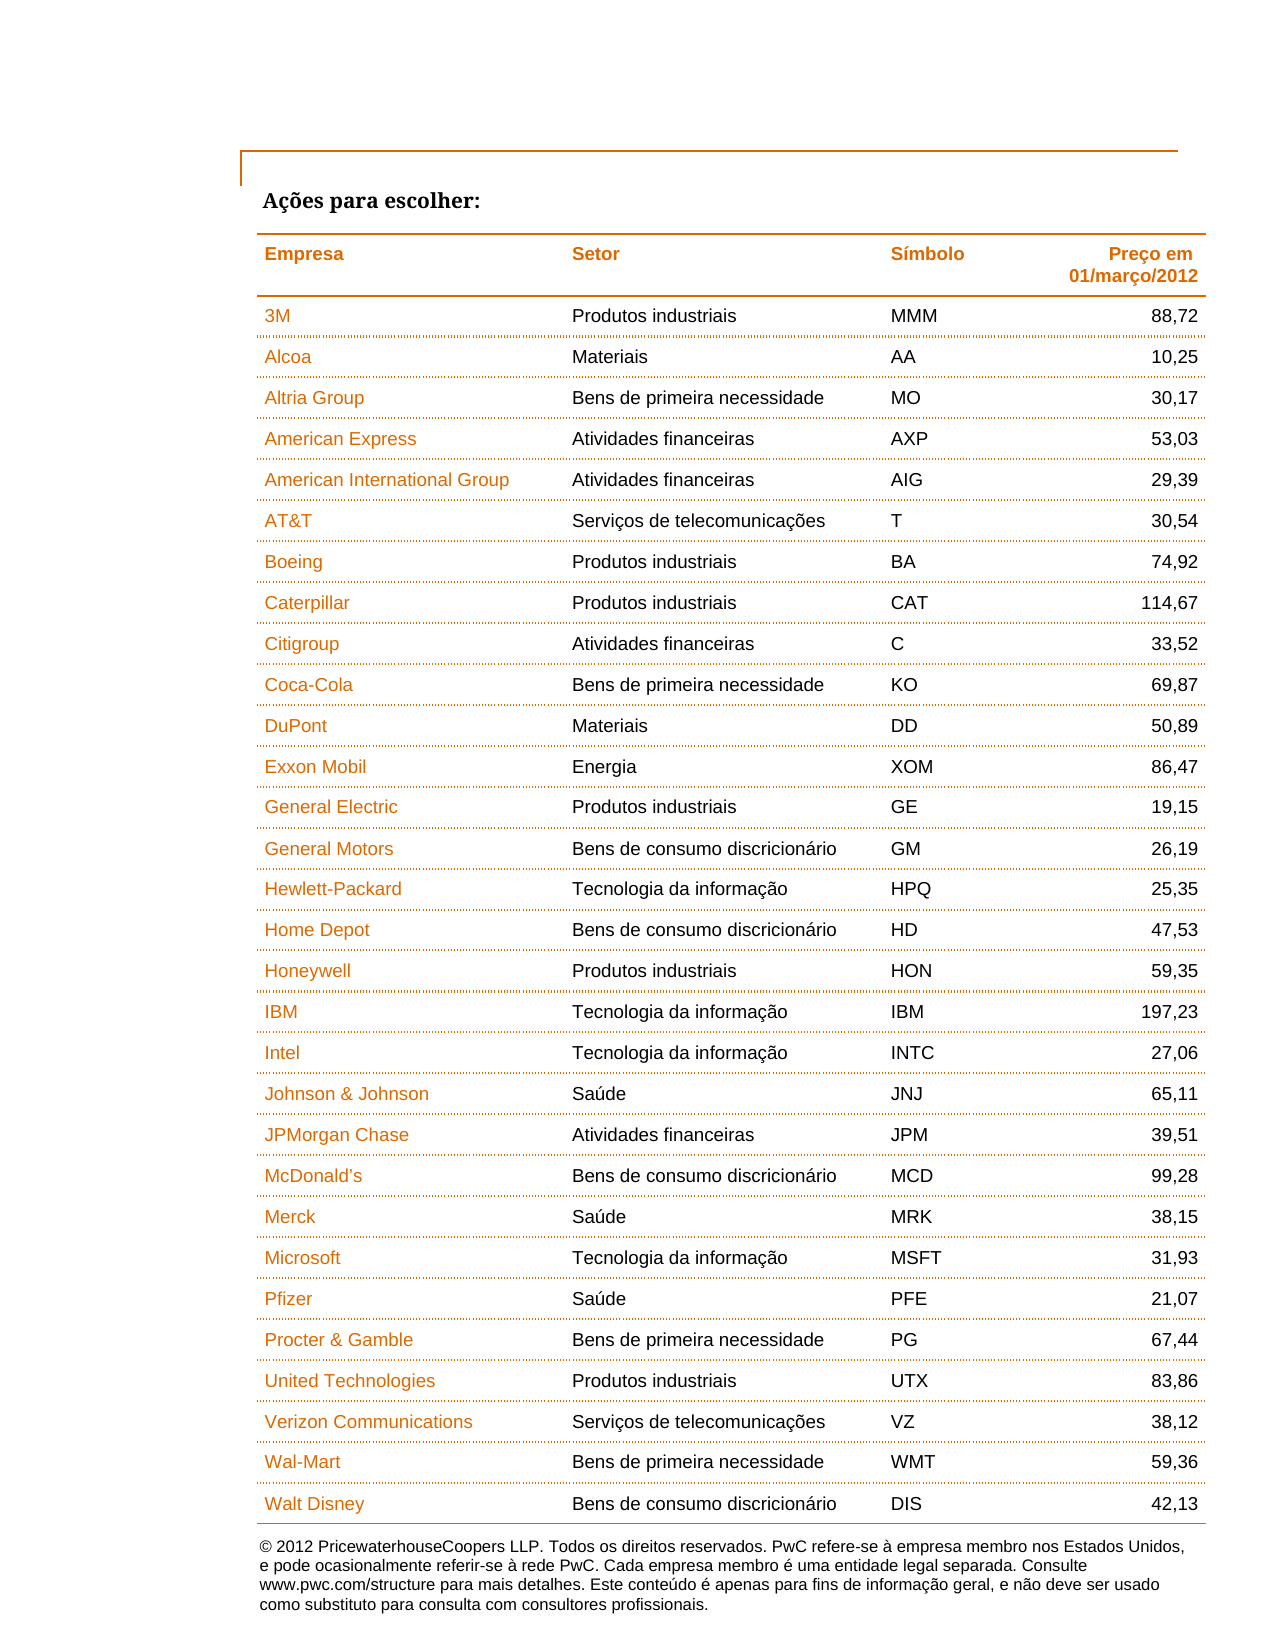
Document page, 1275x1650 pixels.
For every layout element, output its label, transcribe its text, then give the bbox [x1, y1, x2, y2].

table_cell MCD [883, 1154, 1052, 1195]
table_cell Honeywell [257, 949, 564, 990]
table_cell 39,51 [1052, 1113, 1206, 1154]
table_cell United Technologies [257, 1359, 564, 1400]
table_cell 10,25 [1052, 335, 1206, 376]
table_cell General Electric [257, 786, 564, 827]
table_cell Caterpillar [257, 581, 564, 622]
table_cell MO [883, 376, 1052, 417]
table_header Setor [564, 235, 883, 295]
table_cell 25,35 [1052, 868, 1206, 908]
table_cell Energia [564, 745, 883, 786]
table_cell IBM [883, 990, 1052, 1031]
table_cell MSFT [883, 1236, 1052, 1277]
table_cell VZ [883, 1400, 1052, 1441]
table_cell American Express [257, 417, 564, 458]
table_cell Bens de consumo discricionário [564, 1482, 883, 1522]
table_cell AXP [883, 417, 1052, 458]
table_cell Bens de primeira necessidade [564, 1441, 883, 1482]
table_cell Tecnologia da informação [564, 1031, 883, 1072]
table_cell Exxon Mobil [257, 745, 564, 786]
table_cell MMM [883, 297, 1052, 335]
table_cell 21,07 [1052, 1277, 1206, 1318]
table_cell GE [883, 786, 1052, 827]
table_cell Atividades financeiras [564, 1113, 883, 1154]
table_cell 67,44 [1052, 1318, 1206, 1359]
table_cell PG [883, 1318, 1052, 1359]
table_cell Pfizer [257, 1277, 564, 1318]
table_cell BA [883, 540, 1052, 581]
table_cell McDonald’s [257, 1154, 564, 1195]
table_cell AT&T [257, 499, 564, 540]
table_cell Bens de primeira necessidade [564, 663, 883, 704]
table_cell DD [883, 704, 1052, 745]
table_cell KO [883, 663, 1052, 704]
table_cell IBM [257, 990, 564, 1031]
table_cell 50,89 [1052, 704, 1206, 745]
table_cell Intel [257, 1031, 564, 1072]
table_cell 83,86 [1052, 1359, 1206, 1400]
table_cell Atividades financeiras [564, 622, 883, 663]
table_cell General Motors [257, 827, 564, 867]
table_cell 33,52 [1052, 622, 1206, 663]
table_cell 38,12 [1052, 1400, 1206, 1441]
table_cell 197,23 [1052, 990, 1206, 1031]
table_cell MRK [883, 1195, 1052, 1236]
table_cell Tecnologia da informação [564, 1236, 883, 1277]
table_cell Procter & Gamble [257, 1318, 564, 1359]
table_cell 29,39 [1052, 458, 1206, 499]
table_cell Produtos industriais [564, 786, 883, 827]
table_cell Microsoft [257, 1236, 564, 1277]
table_header Símbolo [883, 235, 1052, 295]
table_cell Verizon Communications [257, 1400, 564, 1441]
table_cell Altria Group [257, 376, 564, 417]
table_cell 69,87 [1052, 663, 1206, 704]
table_cell Merck [257, 1195, 564, 1236]
table_cell JPM [883, 1113, 1052, 1154]
table_cell Bens de primeira necessidade [564, 376, 883, 417]
table_cell Produtos industriais [564, 949, 883, 990]
table_cell Bens de consumo discricionário [564, 909, 883, 949]
table_cell Produtos industriais [564, 1359, 883, 1400]
table_cell CAT [883, 581, 1052, 622]
table_cell Serviços de telecomunicações [564, 1400, 883, 1441]
table_cell 38,15 [1052, 1195, 1206, 1236]
table_cell T [883, 499, 1052, 540]
table_cell Saúde [564, 1277, 883, 1318]
table_cell Serviços de telecomunicações [564, 499, 883, 540]
table_cell JPMorgan Chase [257, 1113, 564, 1154]
table_cell Walt Disney [257, 1482, 564, 1522]
table_cell Materiais [564, 335, 883, 376]
table_cell XOM [883, 745, 1052, 786]
table_cell Alcoa [257, 335, 564, 376]
table_header Empresa [257, 235, 564, 295]
table_cell Bens de primeira necessidade [564, 1318, 883, 1359]
table_cell Johnson & Johnson [257, 1072, 564, 1113]
table_cell 59,36 [1052, 1441, 1206, 1482]
table_cell Hewlett-Packard [257, 868, 564, 908]
table_cell Produtos industriais [564, 540, 883, 581]
table_cell HPQ [883, 868, 1052, 908]
table_cell WMT [883, 1441, 1052, 1482]
table_cell DIS [883, 1482, 1052, 1522]
table_cell Tecnologia da informação [564, 868, 883, 908]
table_cell 19,15 [1052, 786, 1206, 827]
table_cell 59,35 [1052, 949, 1206, 990]
table_cell Atividades financeiras [564, 417, 883, 458]
table_cell Atividades financeiras [564, 458, 883, 499]
table_cell INTC [883, 1031, 1052, 1072]
table_cell C [883, 622, 1052, 663]
table_cell 27,06 [1052, 1031, 1206, 1072]
table_header Preço em 01/março/2012 [1052, 235, 1206, 295]
table_cell 31,93 [1052, 1236, 1206, 1277]
table_cell Wal-Mart [257, 1441, 564, 1482]
table_cell Saúde [564, 1072, 883, 1113]
table_cell 3M [257, 297, 564, 335]
table_cell Bens de consumo discricionário [564, 827, 883, 867]
table_cell Bens de consumo discricionário [564, 1154, 883, 1195]
table_cell 30,17 [1052, 376, 1206, 417]
table_cell AIG [883, 458, 1052, 499]
table_cell American International Group [257, 458, 564, 499]
table_cell DuPont [257, 704, 564, 745]
table_cell UTX [883, 1359, 1052, 1400]
table_cell Tecnologia da informação [564, 990, 883, 1031]
table_cell Boeing [257, 540, 564, 581]
table_cell Citigroup [257, 622, 564, 663]
table_cell 30,54 [1052, 499, 1206, 540]
table_cell 53,03 [1052, 417, 1206, 458]
table_cell HD [883, 909, 1052, 949]
table_cell 74,92 [1052, 540, 1206, 581]
table_cell Produtos industriais [564, 581, 883, 622]
table_cell JNJ [883, 1072, 1052, 1113]
text Ações para escolher: [262, 180, 1200, 214]
table_cell Produtos industriais [564, 297, 883, 335]
table_cell 99,28 [1052, 1154, 1206, 1195]
table_cell 86,47 [1052, 745, 1206, 786]
table_cell 65,11 [1052, 1072, 1206, 1113]
table_cell AA [883, 335, 1052, 376]
table_cell PFE [883, 1277, 1052, 1318]
table_cell 26,19 [1052, 827, 1206, 867]
table_cell GM [883, 827, 1052, 867]
table_cell 114,67 [1052, 581, 1206, 622]
table_cell 42,13 [1052, 1482, 1206, 1522]
table_cell Home Depot [257, 909, 564, 949]
table_cell HON [883, 949, 1052, 990]
table_cell Coca-Cola [257, 663, 564, 704]
table_cell 88,72 [1052, 297, 1206, 335]
table_cell Saúde [564, 1195, 883, 1236]
table_cell 47,53 [1052, 909, 1206, 949]
table_cell Materiais [564, 704, 883, 745]
